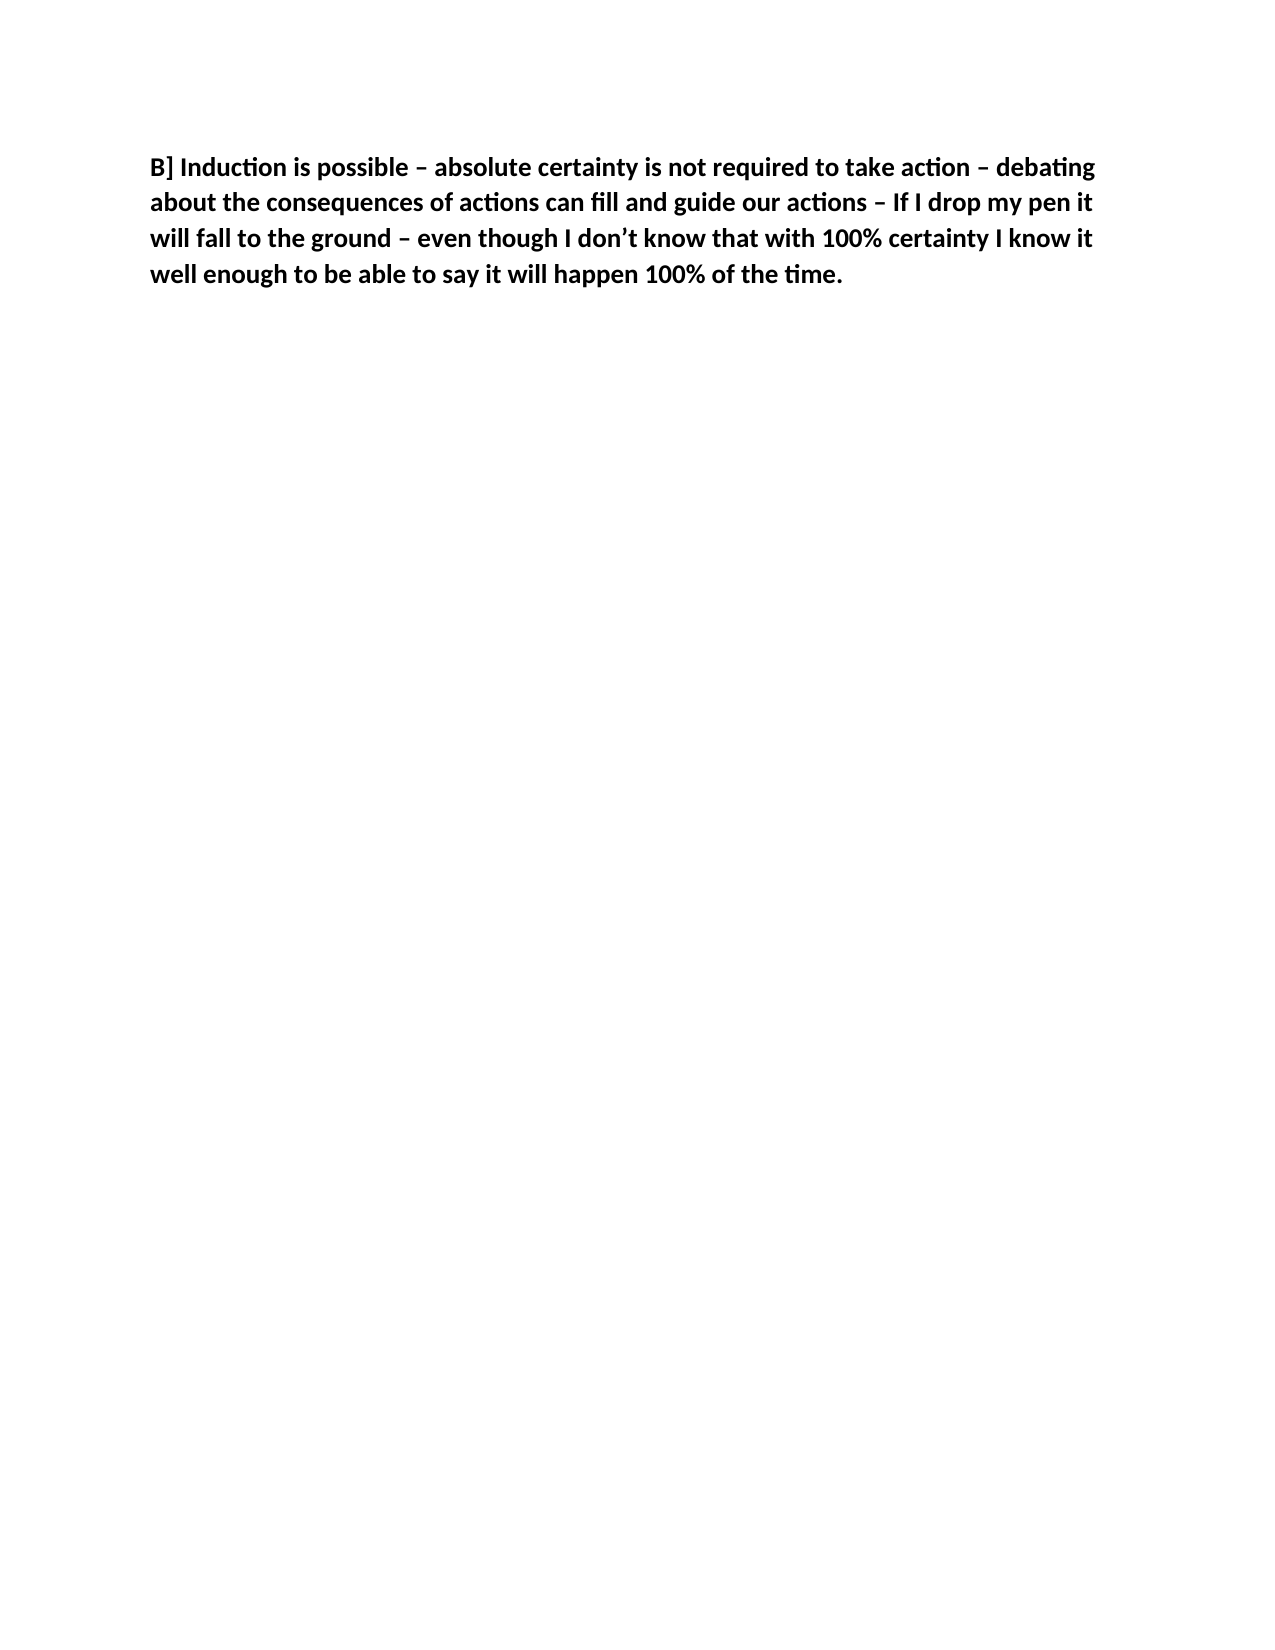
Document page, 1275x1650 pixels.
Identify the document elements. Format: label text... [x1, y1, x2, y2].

subtitle B] Induction is possible – absolute certainty is not required to take action – debating about the consequences of actions can fill and guide our actions – If I drop my pen it will fall to the ground – even though I don’t know that with 100% certainty I know it well enough to be able to say it will happen 100% of the time. [150, 150, 1125, 290]
